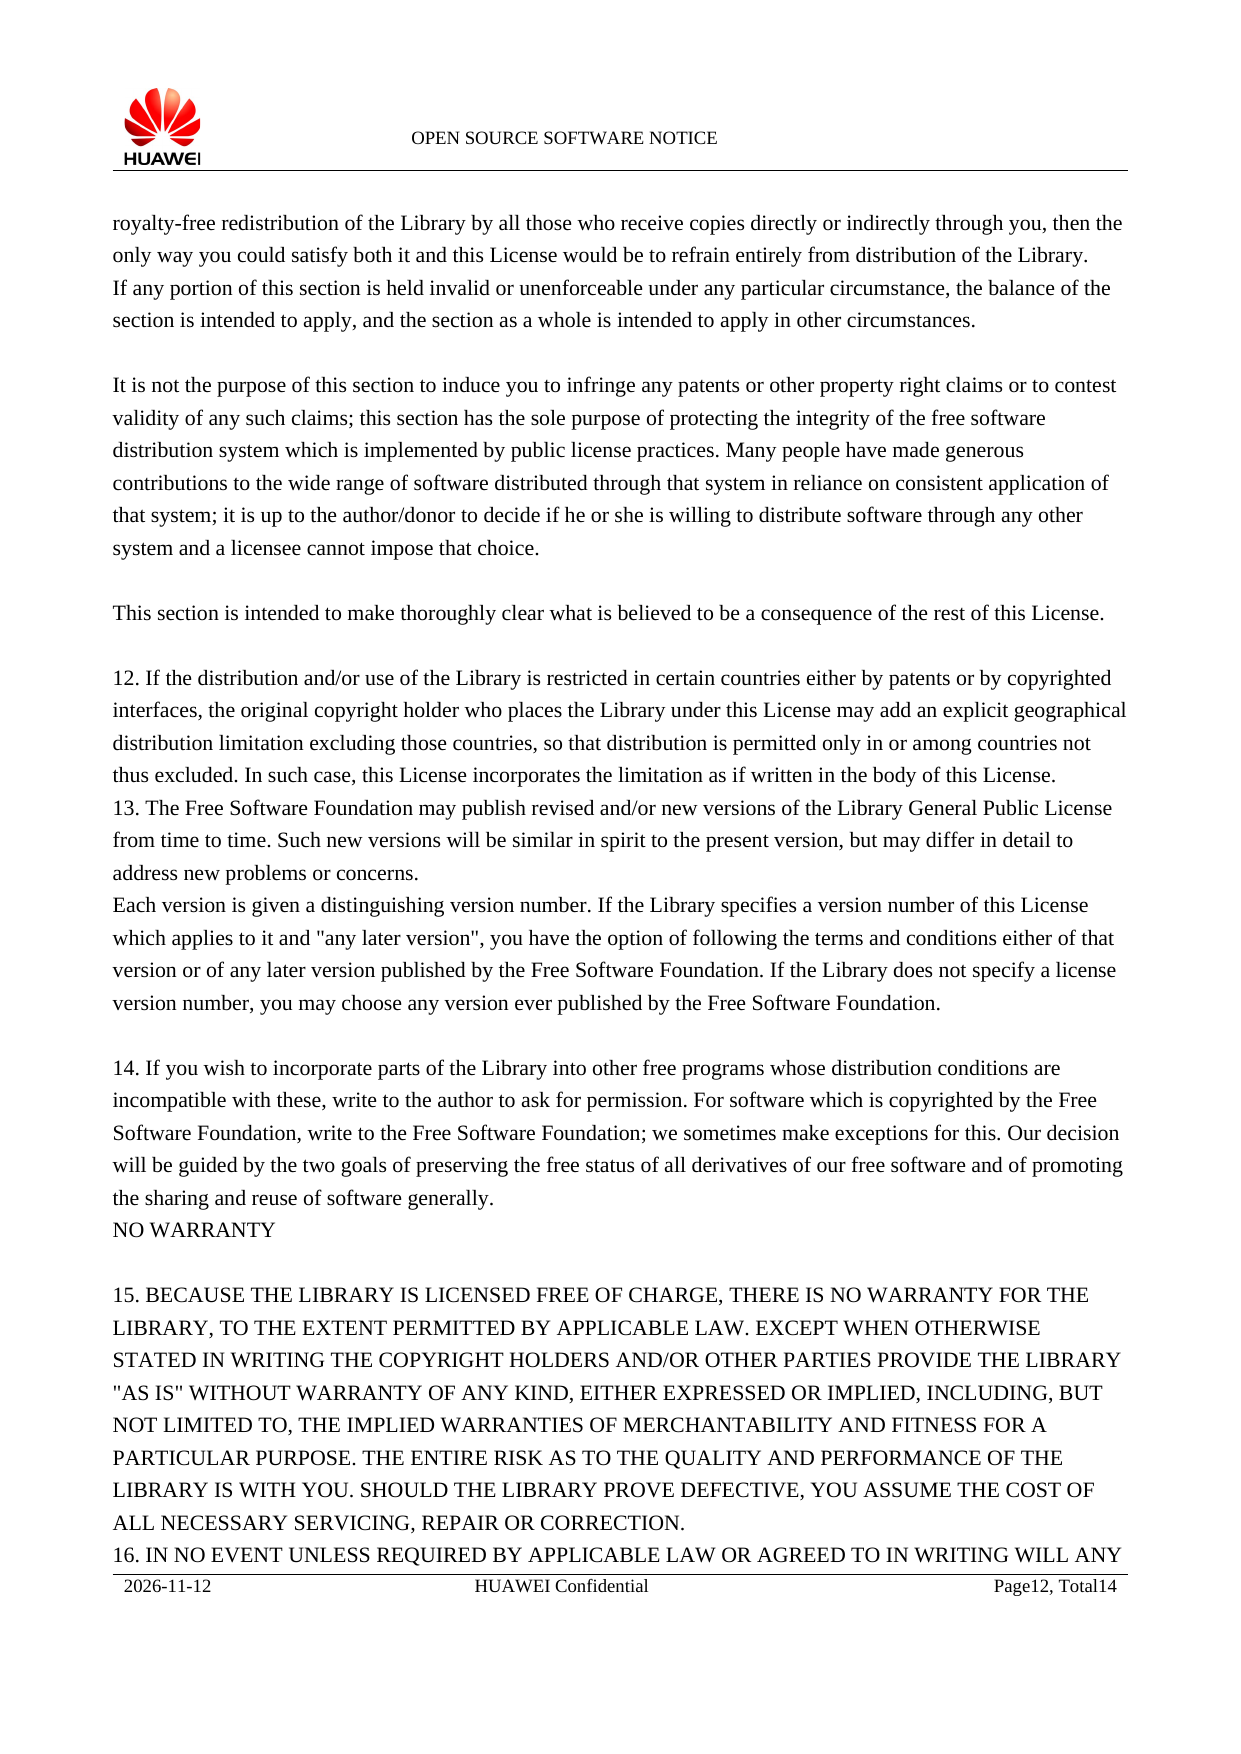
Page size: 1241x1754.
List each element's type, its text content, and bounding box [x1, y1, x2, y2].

picture [124, 88, 201, 165]
